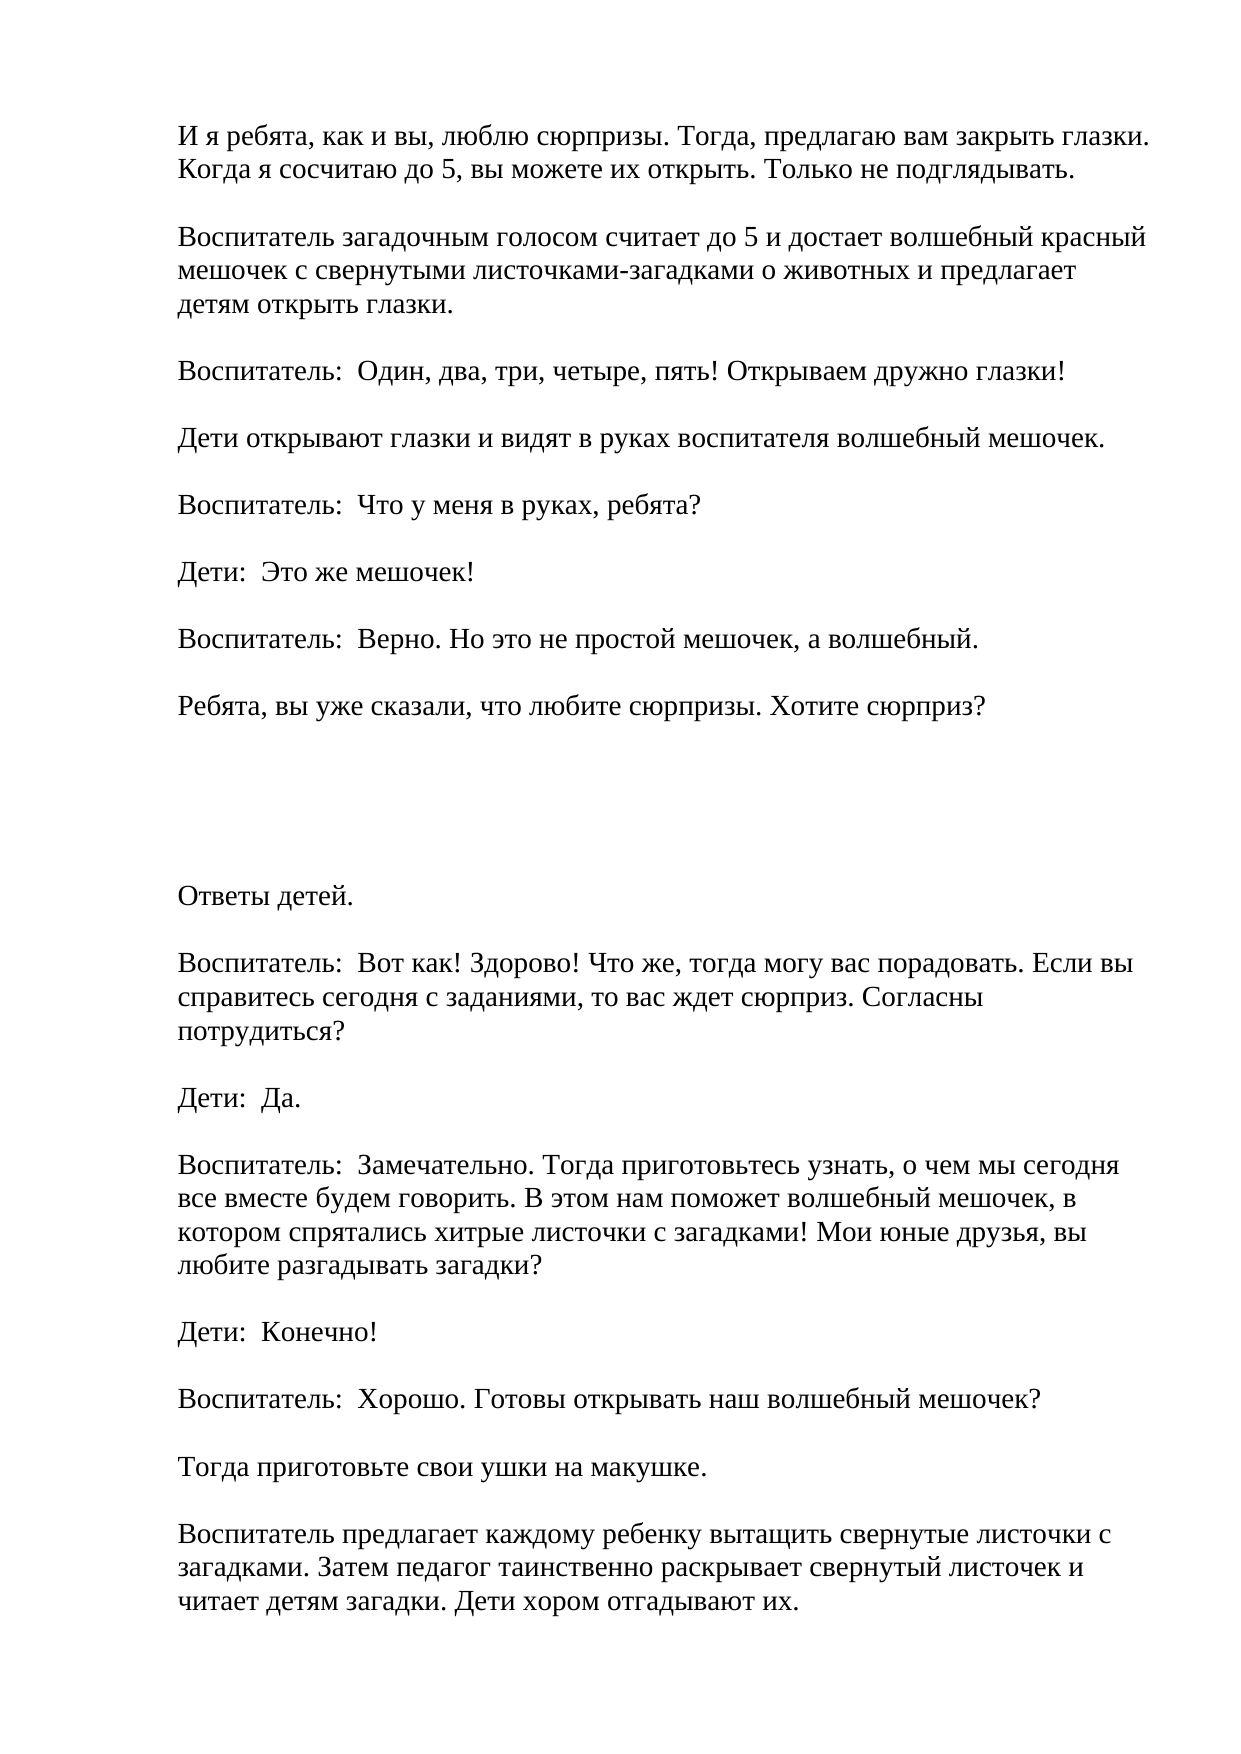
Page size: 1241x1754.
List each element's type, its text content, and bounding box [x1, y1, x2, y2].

text И я ребята, как и вы, люблю сюрпризы. Тогда, предлагаю вам закрыть глазки. Когда я сосчитаю до 5, вы можете их открыть. Только не подглядывать. [177, 118, 1152, 185]
text Дети: Это же мешочек! [177, 554, 1152, 588]
text Воспитатель предлагает каждому ребенку вытащить свернутые листочки с загадками. Затем педагог таинственно раскрывает свернутый листочек и читает детям загадки. Дети хором отгадывают их. [177, 1516, 1152, 1616]
text Тогда приготовьте свои ушки на макушке. [177, 1449, 1152, 1482]
text Дети: Конечно! [177, 1314, 1152, 1348]
text Воспитатель: Замечательно. Тогда приготовьтесь узнать, о чем мы сегодня все вместе будем говорить. В этом нам поможет волшебный мешочек, в котором спрятались хитрые листочки с загадками! Мои юные друзья, вы любите разгадывать загадки? [177, 1147, 1152, 1281]
text Ответы детей. [177, 878, 1152, 912]
text Дети: Да. [177, 1080, 1152, 1113]
text Дети открывают глазки и видят в руках воспитателя волшебный мешочек. [177, 420, 1152, 453]
text Воспитатель: Хорошо. Готовы открывать наш волшебный мешочек? [177, 1382, 1152, 1415]
text Воспитатель: Вот как! Здорово! Что же, тогда могу вас порадовать. Если вы справитесь сегодня с заданиями, то вас ждет сюрприз. Согласны потрудиться? [177, 946, 1152, 1046]
text Воспитатель: Что у меня в руках, ребята? [177, 487, 1152, 521]
text Воспитатель: Верно. Но это не простой мешочек, а волшебный. [177, 621, 1152, 655]
text Воспитатель: Один, два, три, четыре, пять! Открываем дружно глазки! [177, 353, 1152, 386]
text Ребята, вы уже сказали, что любите сюрпризы. Хотите сюрприз? [177, 688, 1152, 722]
text Воспитатель загадочным голосом считает до 5 и достает волшебный красный мешочек с свернутыми листочками-загадками о животных и предлагает детям открыть глазки. [177, 219, 1152, 319]
